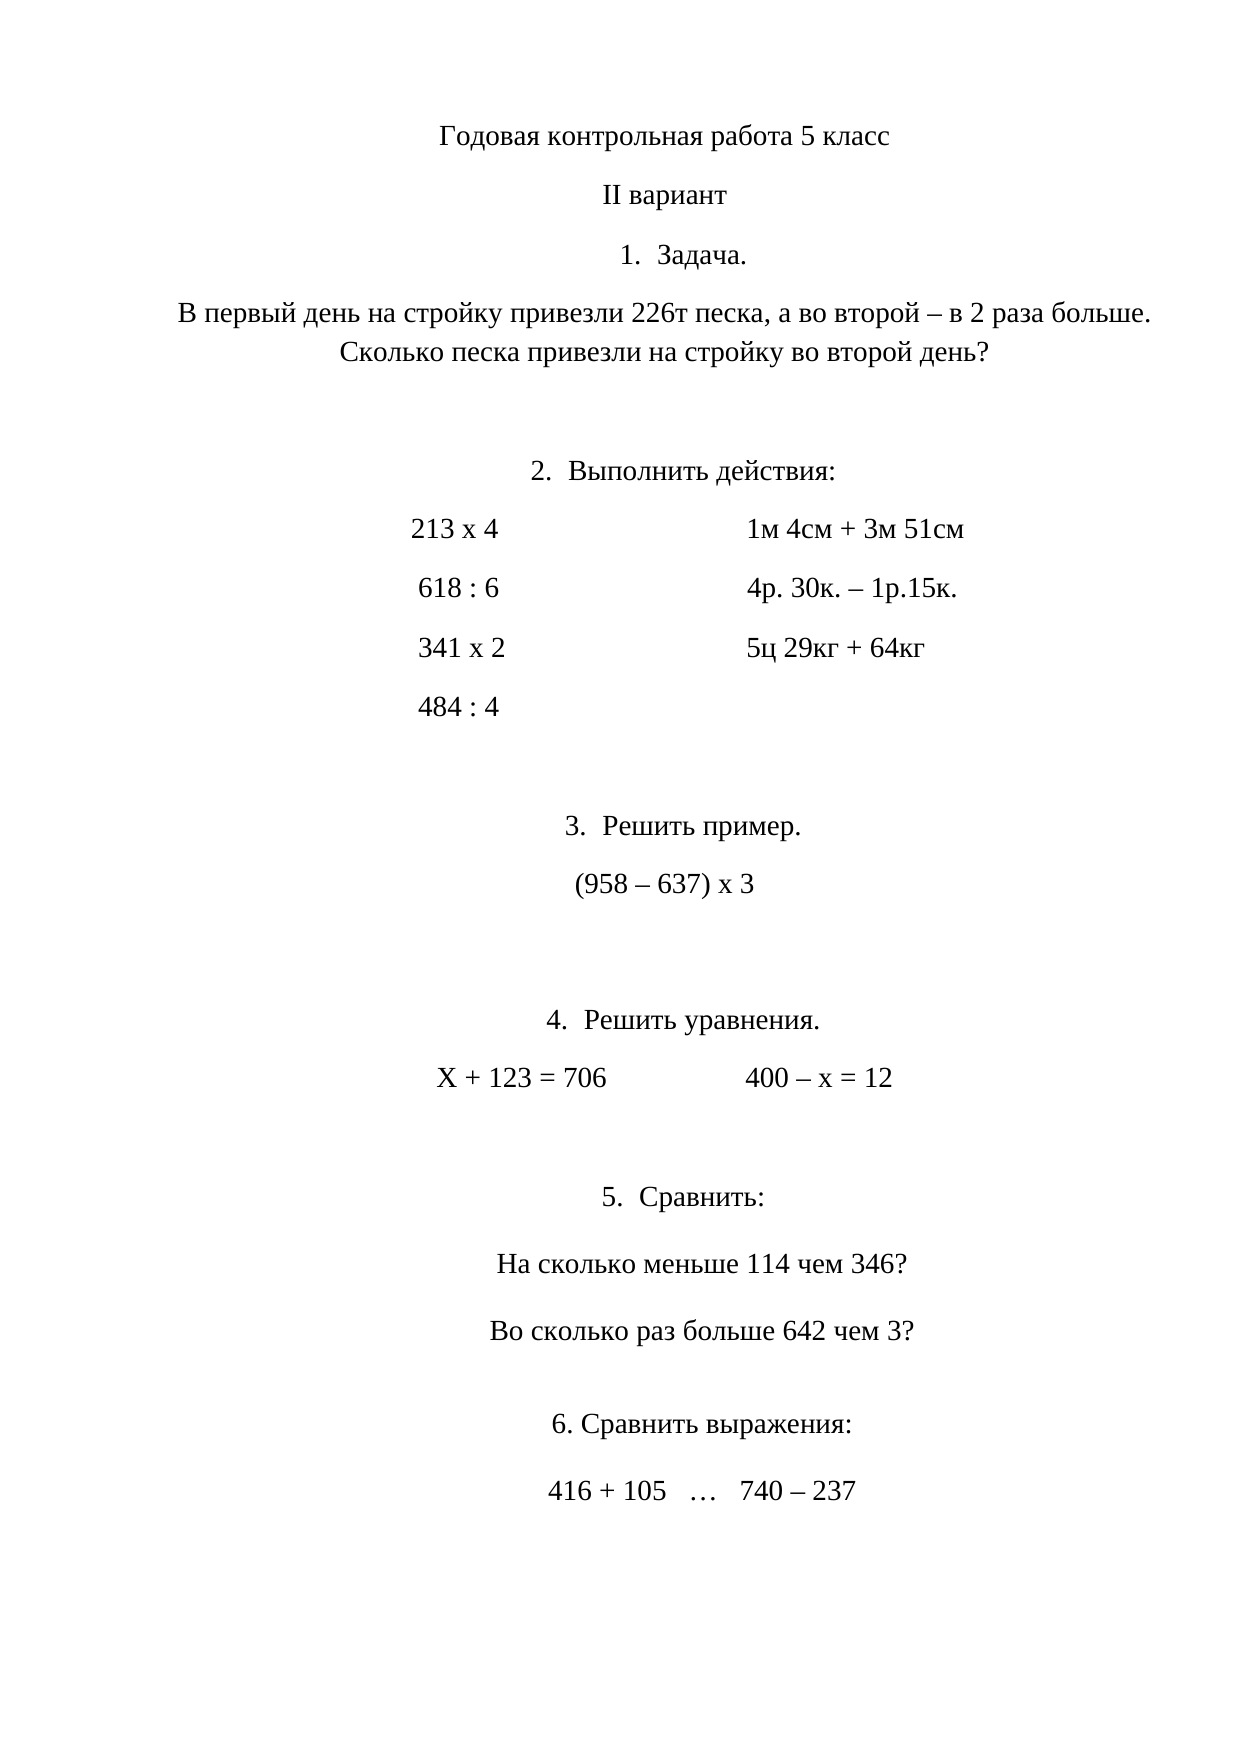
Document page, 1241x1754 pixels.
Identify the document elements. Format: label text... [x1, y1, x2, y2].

text Годовая контрольная работа 5 класс [177, 118, 1152, 152]
list Решить пример. [215, 808, 1152, 842]
list Задача. [215, 237, 1152, 270]
list На сколько меньше 114 чем 346? [252, 1246, 1152, 1280]
list Решить уравнения. [215, 1002, 1152, 1036]
text 213 х 4 1м 4см + 3м 51см [177, 511, 1152, 545]
list Во сколько раз больше 642 чем 3? [252, 1313, 1152, 1347]
text Х + 123 = 706 400 – х = 12 [177, 1061, 1152, 1094]
list Выполнить действия: [215, 453, 1152, 486]
text В первый день на стройку привезли 226т песка, а во второй – в 2 раза больше. Сколько песка привезли на стройку во второй день? [177, 295, 1152, 367]
list Сравнить: [215, 1179, 1152, 1213]
text (958 – 637) х 3 [177, 867, 1152, 900]
text II вариант [177, 177, 1152, 211]
text 484 : 4 [177, 689, 1152, 723]
list 6. Сравнить выражения: [252, 1406, 1152, 1440]
text 618 : 6 4р. 30к. – 1р.15к. [177, 571, 1152, 604]
text 341 х 2 5ц 29кг + 64кг [177, 630, 1152, 663]
list 416 + 105 … 740 – 237 [252, 1473, 1152, 1507]
